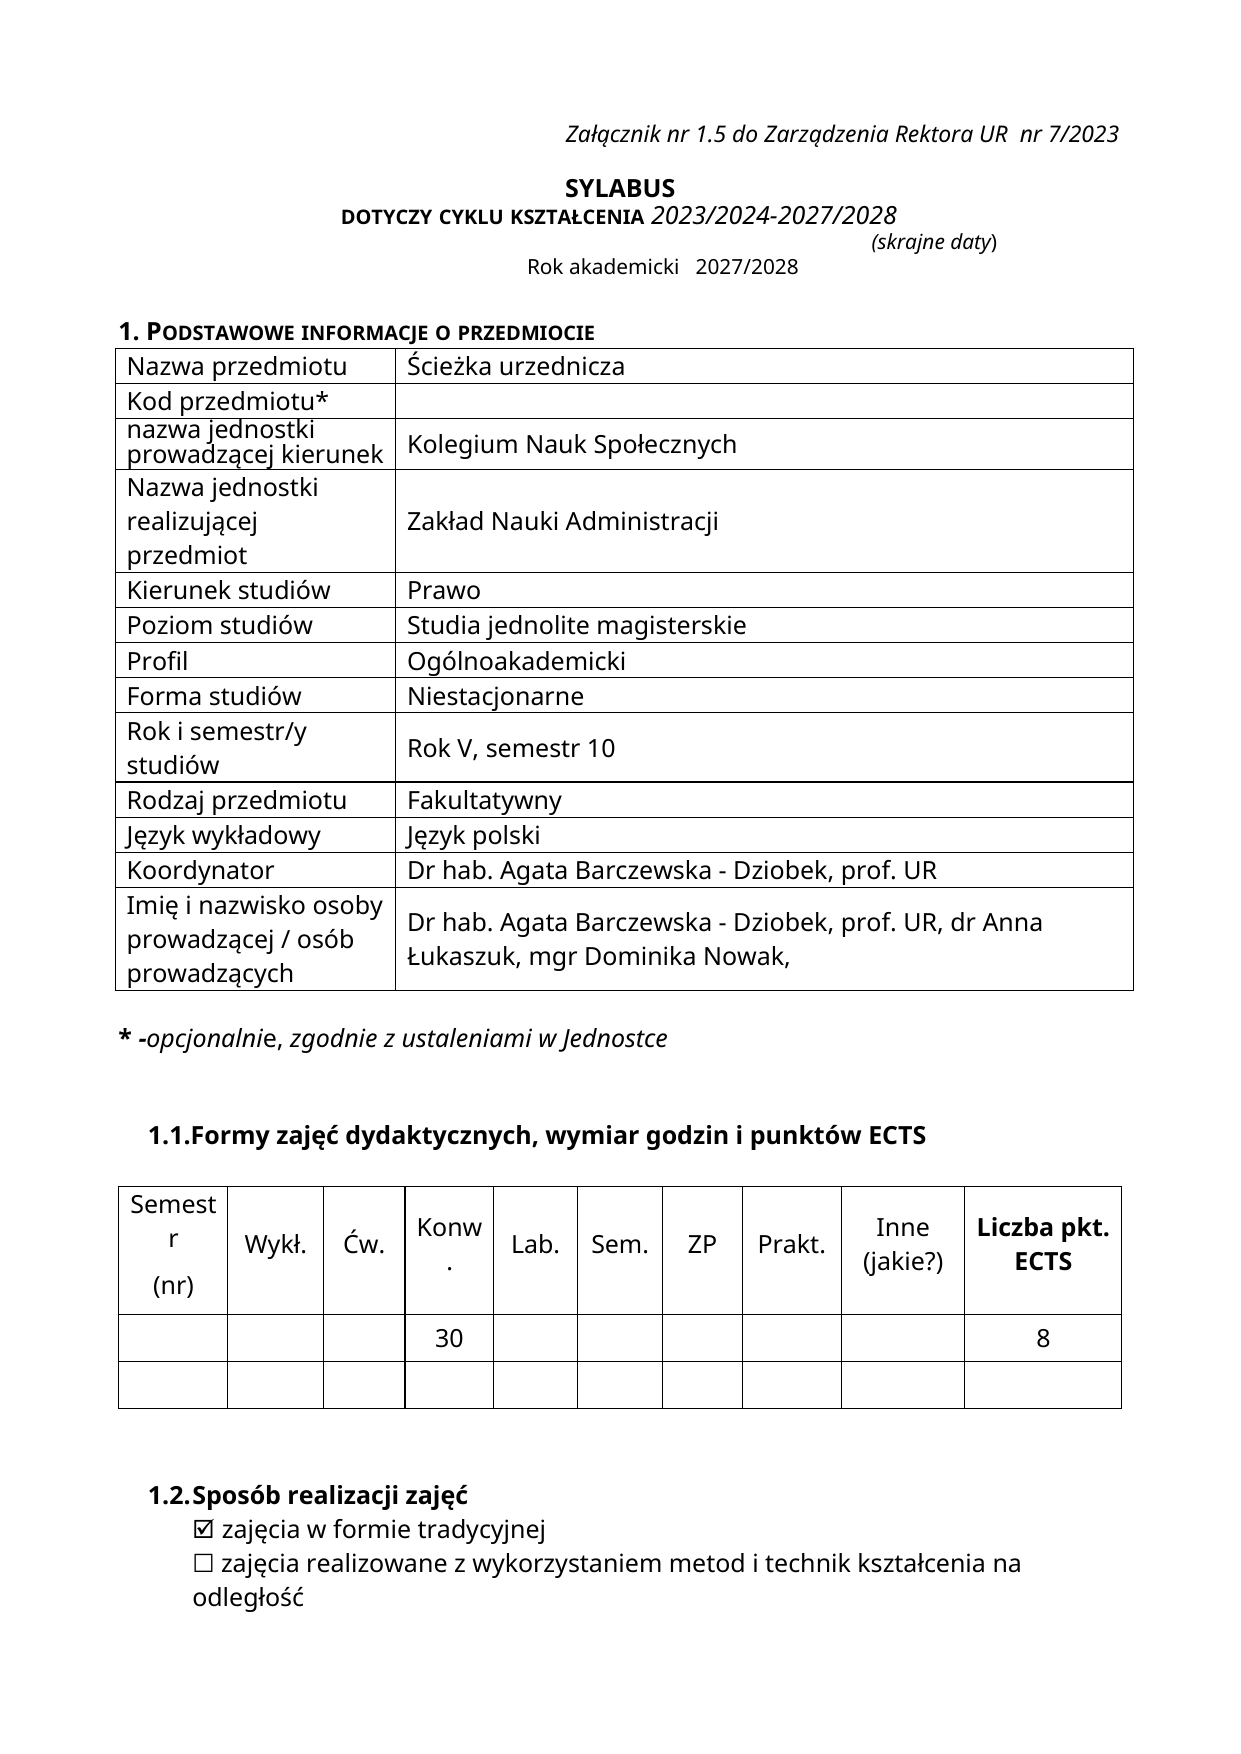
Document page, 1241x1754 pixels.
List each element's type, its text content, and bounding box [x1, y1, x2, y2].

table_cell [228, 1362, 323, 1408]
table_header Liczba pkt. ECTS [965, 1187, 1121, 1314]
table_cell [324, 1362, 404, 1408]
table_cell 30 [406, 1315, 493, 1361]
table_cell [578, 1315, 662, 1361]
table_cell [324, 1315, 404, 1361]
text Rok akademicki 2027/2028 [118, 254, 1122, 279]
table_cell Dr hab. Agata Barczewska - Dziobek, prof. UR [396, 853, 1133, 887]
table_cell Poziom studiów [116, 608, 395, 642]
table_cell [119, 1362, 227, 1408]
table_cell [228, 1315, 323, 1361]
table_header Sem. [578, 1187, 662, 1314]
table_header Ścieżka urzednicza [396, 349, 1133, 382]
table_cell [743, 1362, 841, 1408]
table_header ZP [663, 1187, 742, 1314]
table_cell Kolegium Nauk Społecznych [396, 419, 1133, 469]
text zajęcia w formie tradycyjnej [192, 1511, 1122, 1546]
table_cell [842, 1315, 964, 1361]
table_header Inne (jakie?) [842, 1187, 964, 1314]
table_cell [494, 1362, 577, 1408]
text dotyczy cyklu kształcenia 2023/2024-2027/2028 [118, 204, 1122, 229]
text 1.1.Formy zajęć dydaktycznych, wymiar godzin i punktów ECTS [148, 1117, 1122, 1152]
text (skrajne daty) [118, 229, 1122, 254]
table_cell [406, 1362, 493, 1408]
table_cell Język wykładowy [116, 818, 395, 852]
table_header Wykł. [228, 1187, 323, 1314]
table_cell [743, 1315, 841, 1361]
table_cell Profil [116, 643, 395, 677]
table_cell nazwa jednostki prowadzącej kierunek [116, 419, 395, 469]
table_cell Kod przedmiotu* [116, 384, 395, 418]
table_cell Ogólnoakademicki [396, 643, 1133, 677]
text SYLABUS [118, 170, 1122, 204]
table_cell Niestacjonarne [396, 678, 1133, 712]
table_cell Rok V, semestr 10 [396, 713, 1133, 781]
text Załącznik nr 1.5 do Zarządzenia Rektora UR nr 7/2023 [118, 118, 1122, 149]
table_cell Dr hab. Agata Barczewska - Dziobek, prof. UR, dr Anna Łukaszuk, mgr Dominika Nowak, [396, 888, 1133, 990]
table_cell Studia jednolite magisterskie [396, 608, 1133, 642]
table_header Semestr (nr) [119, 1187, 227, 1314]
text ☐ zajęcia realizowane z wykorzystaniem metod i technik kształcenia na odległość [192, 1546, 1122, 1614]
table_cell Zakład Nauki Administracji [396, 470, 1133, 572]
table_cell Rok i semestr/y studiów [116, 713, 395, 781]
table_cell [578, 1362, 662, 1408]
table_cell [119, 1315, 227, 1361]
table_cell [396, 384, 1133, 418]
table_cell Forma studiów [116, 678, 395, 712]
table_cell Język polski [396, 818, 1133, 852]
table_cell [663, 1315, 742, 1361]
text * -opcjonalnie, zgodnie z ustaleniami w Jednostce [118, 1020, 1122, 1054]
table_cell Koordynator [116, 853, 395, 887]
table_header Prakt. [743, 1187, 841, 1314]
table_cell Kierunek studiów [116, 573, 395, 607]
table_header Ćw. [324, 1187, 404, 1314]
table_header Nazwa przedmiotu [116, 349, 395, 382]
table_cell Imię i nazwisko osoby prowadzącej / osób prowadzących [116, 888, 395, 990]
table_header Konw. [406, 1187, 493, 1314]
table_cell [965, 1362, 1121, 1408]
table_cell Prawo [396, 573, 1133, 607]
table_cell Nazwa jednostki realizującej przedmiot [116, 470, 395, 572]
table_header Lab. [494, 1187, 577, 1314]
table_cell [494, 1315, 577, 1361]
table_cell [842, 1362, 964, 1408]
table_cell Fakultatywny [396, 783, 1133, 817]
text 1. Podstawowe informacje o przedmiocie [118, 313, 1122, 347]
table_cell [663, 1362, 742, 1408]
text 1.2. Sposób realizacji zajęć [148, 1477, 1122, 1511]
table_cell Rodzaj przedmiotu [116, 783, 395, 817]
table_cell 8 [965, 1315, 1121, 1361]
